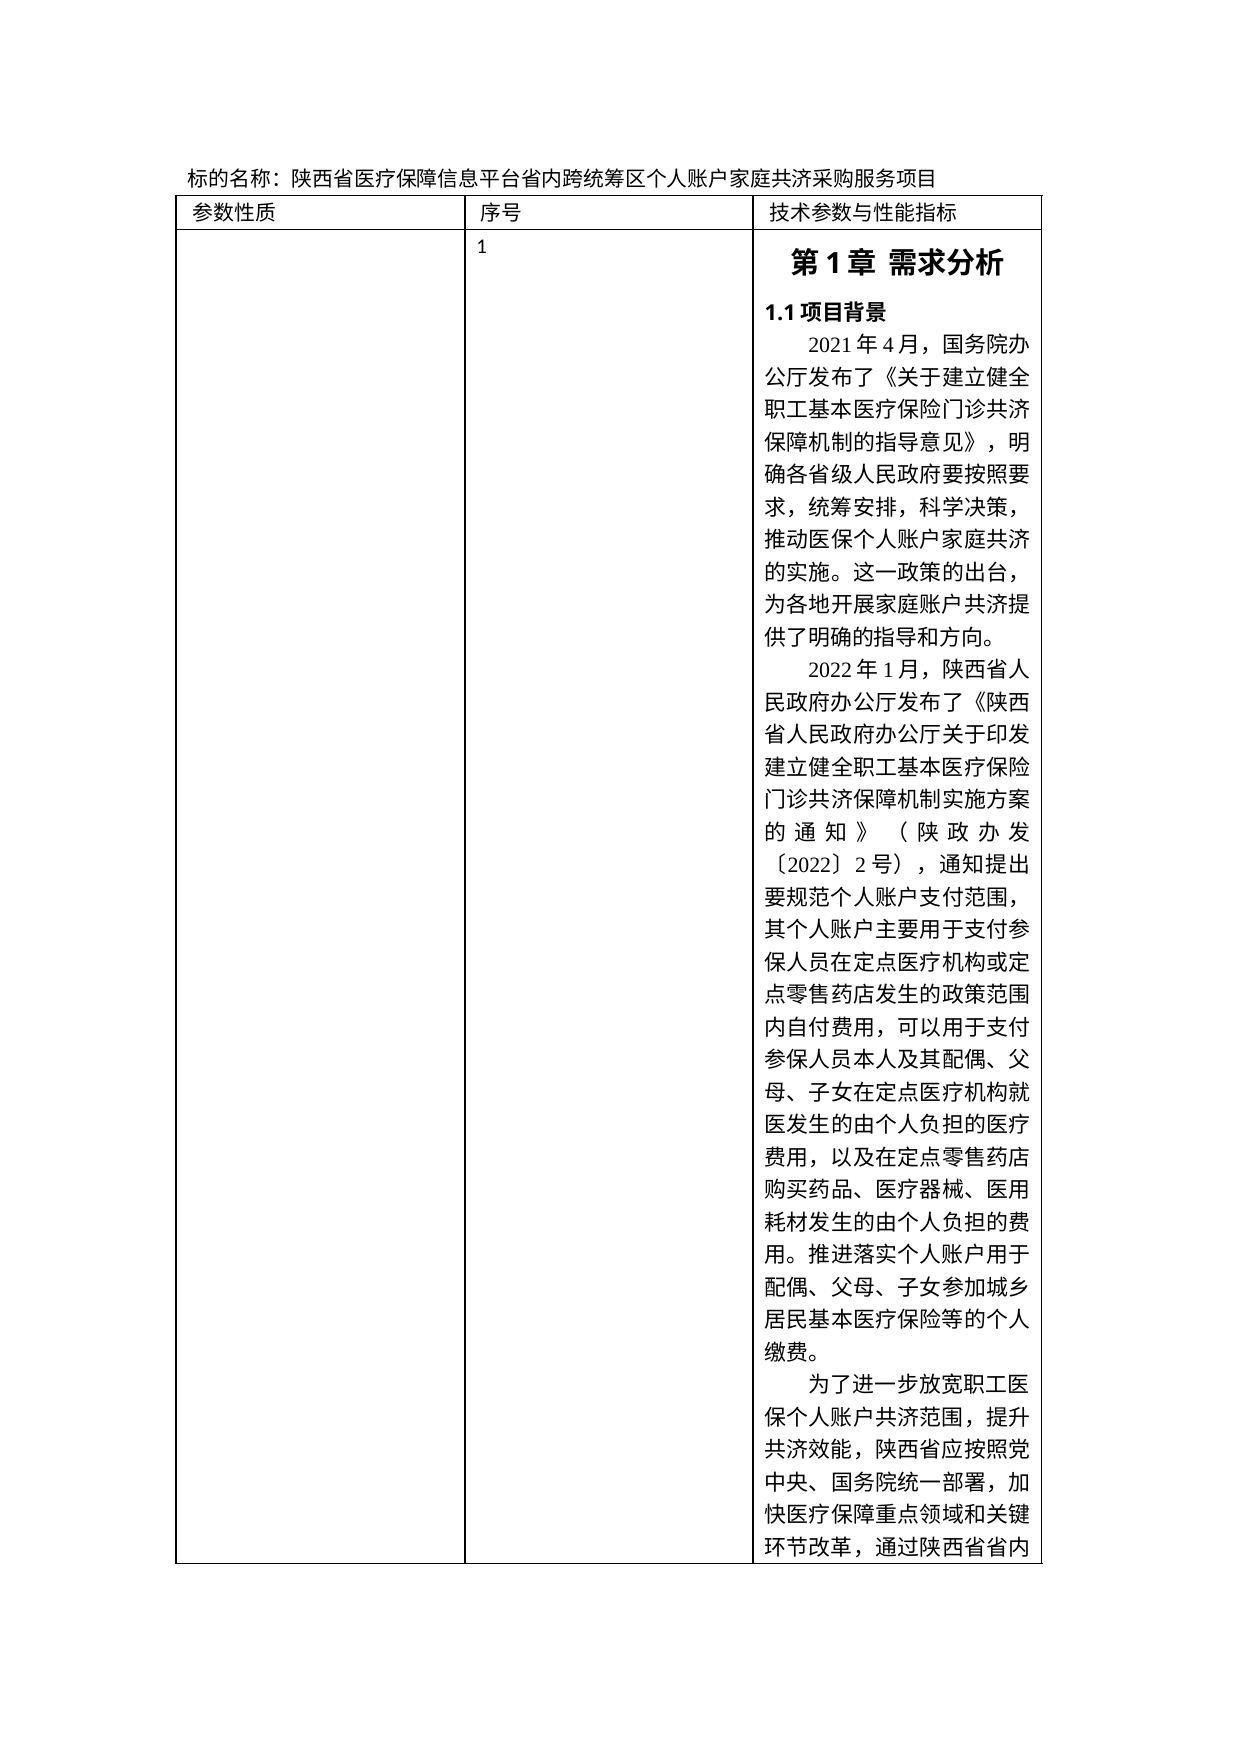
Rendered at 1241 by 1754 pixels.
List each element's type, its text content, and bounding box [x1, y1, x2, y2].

table_header 技术参数与性能指标 [754, 196, 1041, 228]
text 标的名称：陕西省医疗保障信息平台省内跨统筹区个人账户家庭共济采购服务项目 [187, 162, 1053, 194]
table_cell 1 [466, 230, 752, 1563]
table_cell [754, 230, 1041, 1563]
table_header 序号 [466, 196, 752, 228]
table_cell [177, 230, 464, 1563]
table_header 参数性质 [177, 196, 464, 228]
